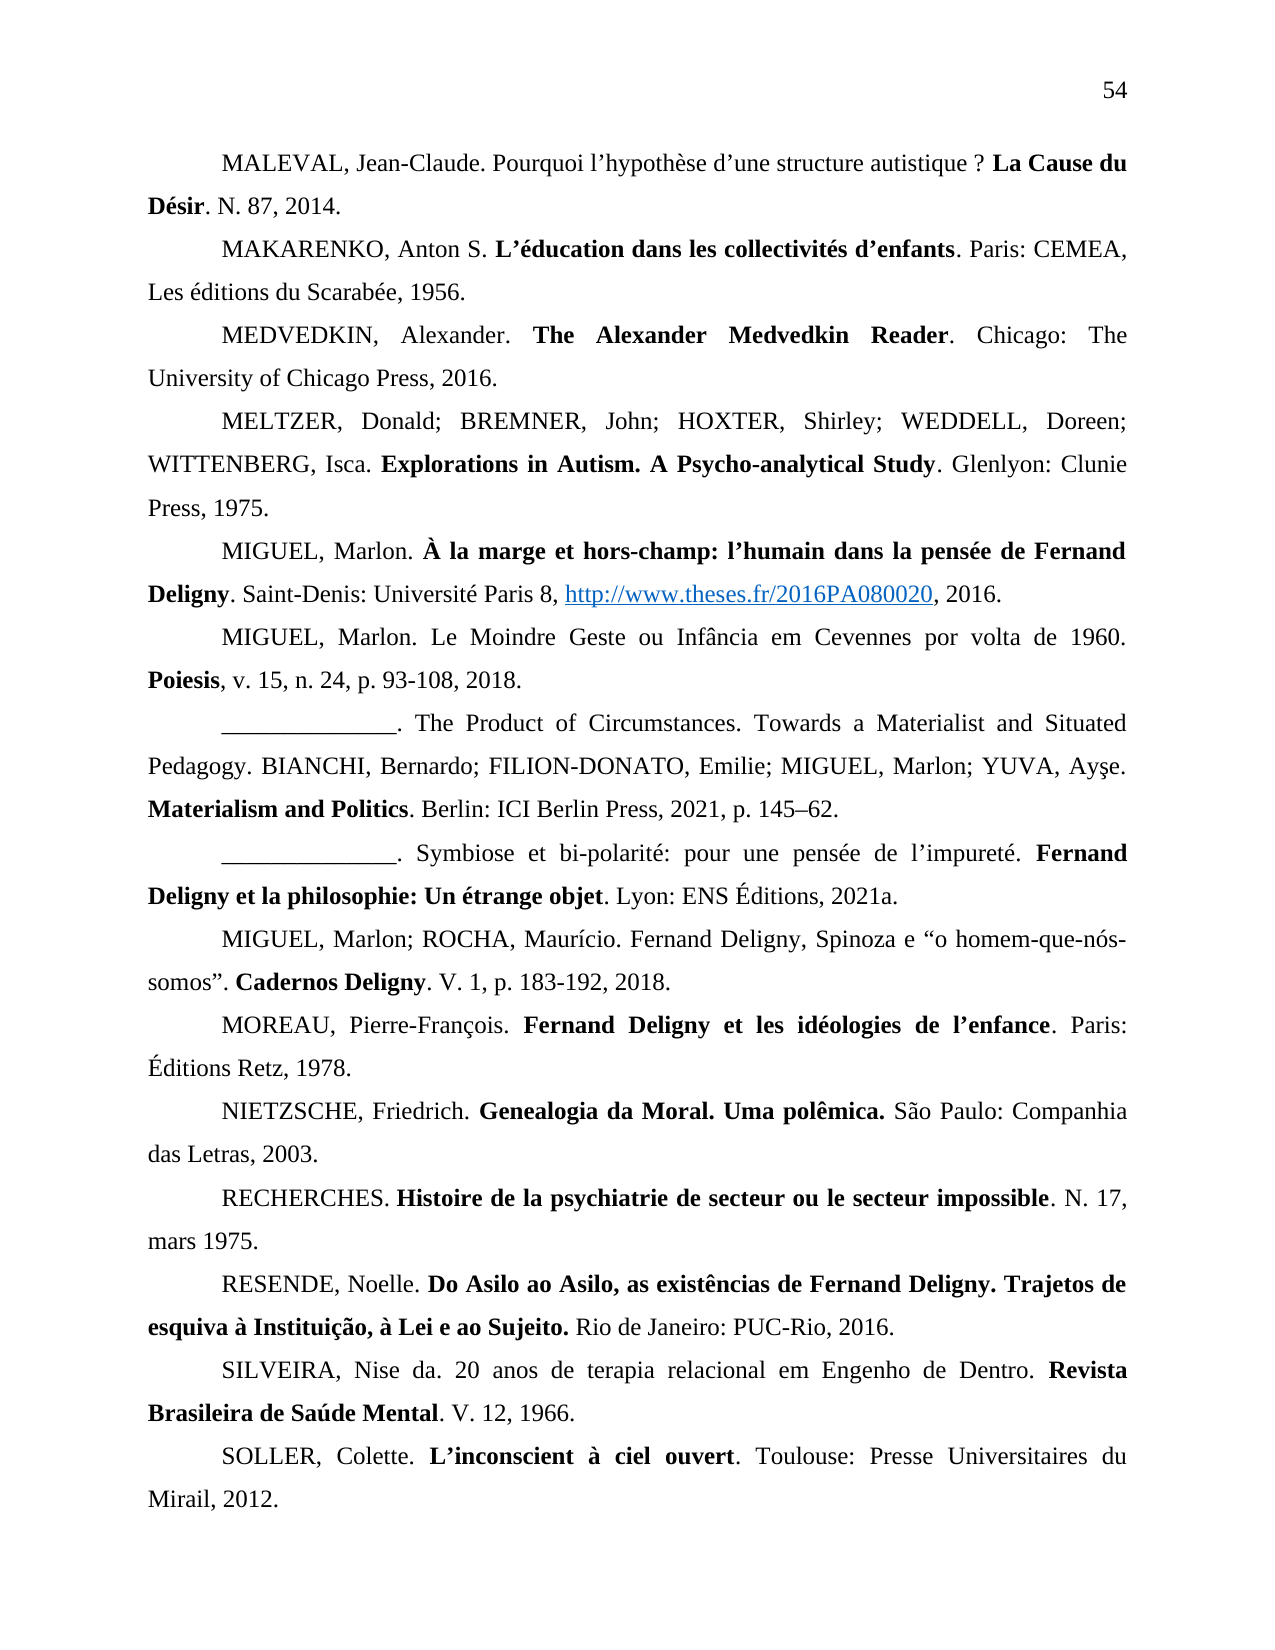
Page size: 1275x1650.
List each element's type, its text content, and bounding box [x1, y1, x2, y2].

text MIGUEL, Marlon; ROCHA, Maurício. Fernand Deligny, Spinoza e “o homem-que-nós-somos”. Cadernos Deligny. V. 1, p. 183-192, 2018. [148, 924, 1127, 996]
text ______________. The Product of Circumstances. Towards a Materialist and Situated Pedagogy. BIANCHI, Bernardo; FILION-DONATO, Emilie; MIGUEL, Marlon; YUVA, Ayşe. Materialism and Politics. Berlin: ICI Berlin Press, 2021, p. 145–62. [148, 708, 1127, 823]
text MIGUEL, Marlon. Le Moindre Geste ou Infância em Cevennes por volta de 1960. Poiesis, v. 15, n. 24, p. 93-108, 2018. [148, 622, 1127, 694]
text SOLLER, Colette. L’inconscient à ciel ouvert. Toulouse: Presse Universitaires du Mirail, 2012. [148, 1441, 1127, 1513]
text MIGUEL, Marlon. À la marge et hors-champ: l’humain dans la pensée de Fernand Deligny. Saint-Denis: Université Paris 8, http://www.theses.fr/2016PA080020, 2016. [148, 536, 1127, 608]
text MEDVEDKIN, Alexander. The Alexander Medvedkin Reader. Chicago: The University of Chicago Press, 2016. [148, 320, 1127, 392]
text SILVEIRA, Nise da. 20 anos de terapia relacional em Engenho de Dentro. Revista Brasileira de Saúde Mental. V. 12, 1966. [148, 1355, 1127, 1427]
text RECHERCHES. Histoire de la psychiatrie de secteur ou le secteur impossible. N. 17, mars 1975. [148, 1183, 1127, 1254]
text MELTZER, Donald; BREMNER, John; HOXTER, Shirley; WEDDELL, Doreen; WITTENBERG, Isca. Explorations in Autism. A Psycho-analytical Study. Glenlyon: Clunie Press, 1975. [148, 406, 1127, 521]
text ______________. Symbiose et bi-polarité: pour une pensée de l’impureté. Fernand Deligny et la philosophie: Un étrange objet. Lyon: ENS Éditions, 2021a. [148, 838, 1127, 909]
text MALEVAL, Jean-Claude. Pourquoi l’hypothèse d’une structure autistique ? La Cause du Désir. N. 87, 2014. [148, 148, 1127, 219]
text MOREAU, Pierre-François. Fernand Deligny et les idéologies de l’enfance. Paris: Éditions Retz, 1978. [148, 1010, 1127, 1082]
text RESENDE, Noelle. Do Asilo ao Asilo, as existências de Fernand Deligny. Trajetos de esquiva à Instituição, à Lei e ao Sujeito. Rio de Janeiro: PUC-Rio, 2016. [148, 1269, 1127, 1341]
text NIETZSCHE, Friedrich. Genealogia da Moral. Uma polêmica. São Paulo: Companhia das Letras, 2003. [148, 1096, 1127, 1168]
text MAKARENKO, Anton S. L’éducation dans les collectivités d’enfants. Paris: CEMEA, Les éditions du Scarabée, 1956. [148, 234, 1127, 306]
